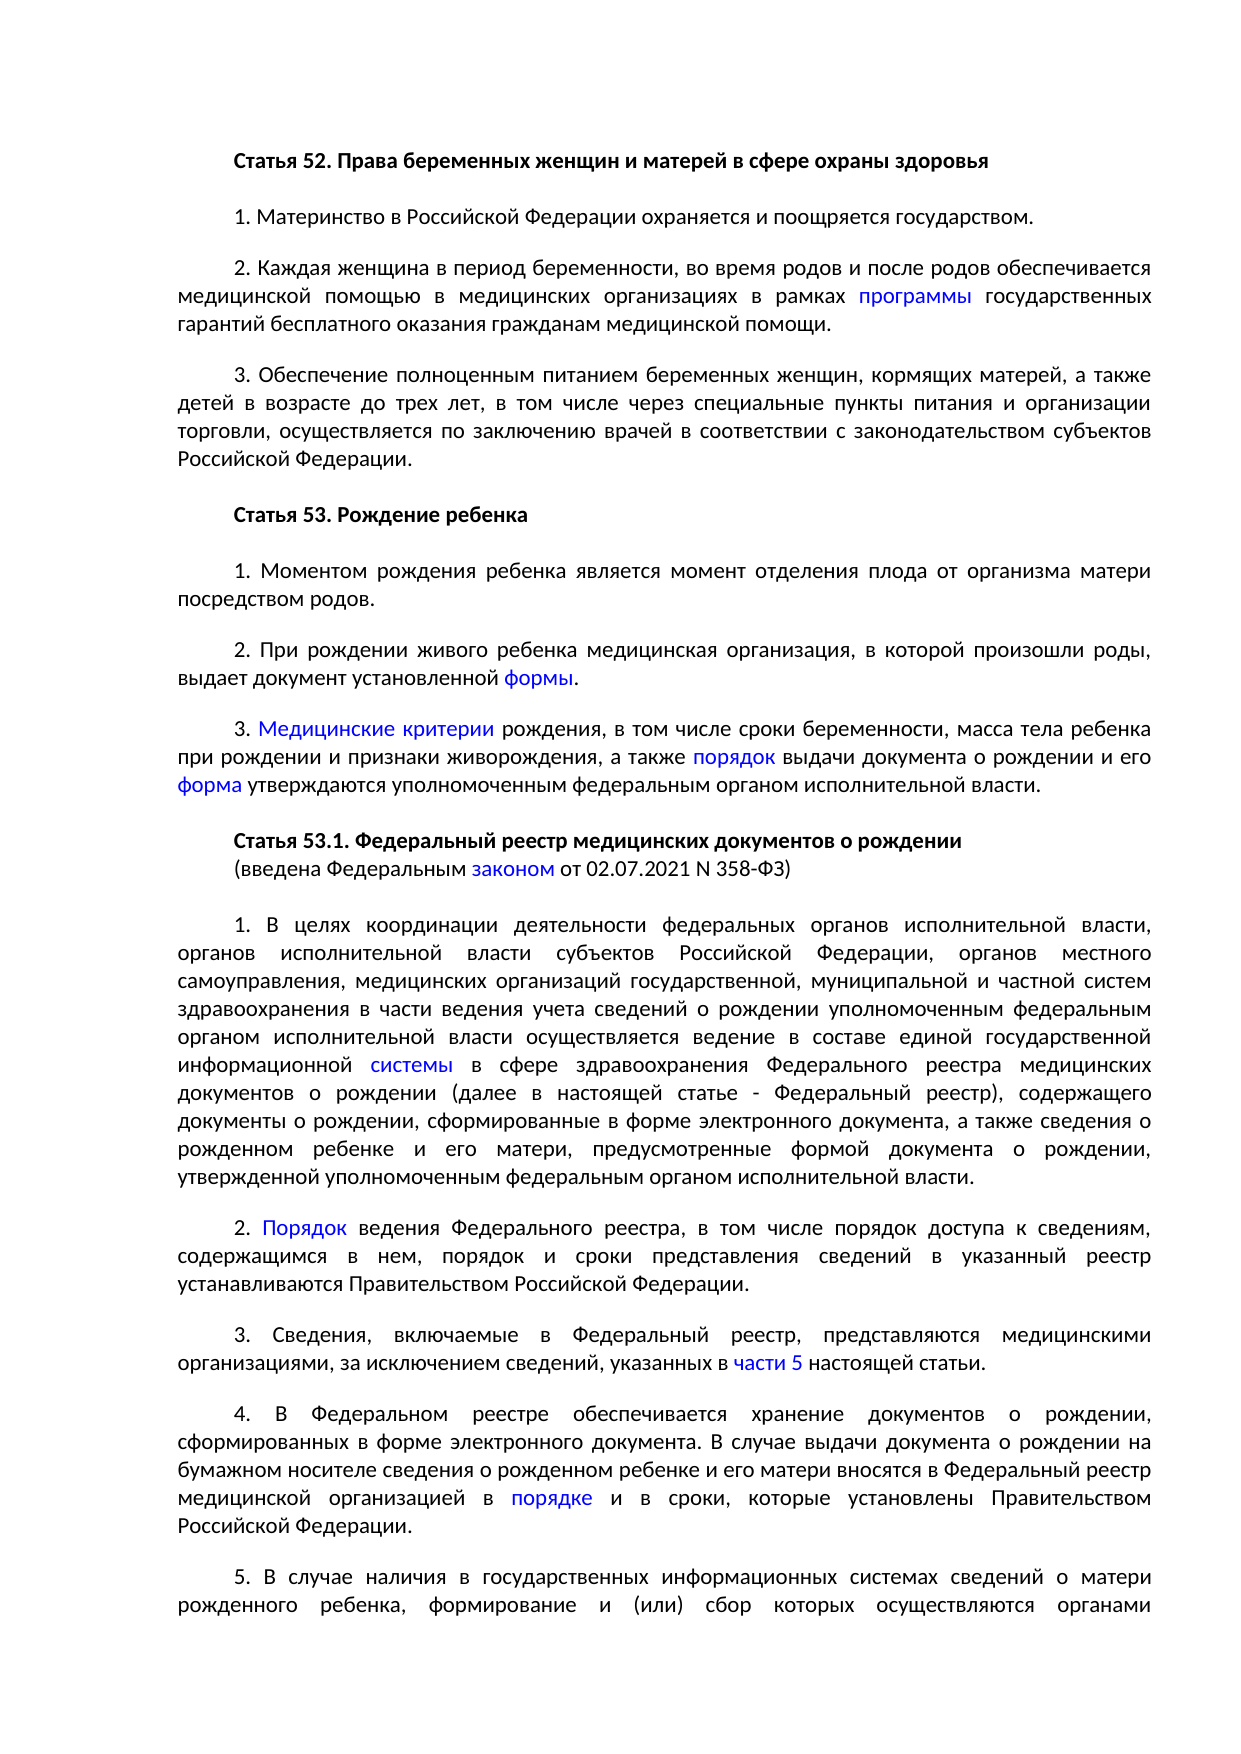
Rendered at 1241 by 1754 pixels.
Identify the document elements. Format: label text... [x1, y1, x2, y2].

title Статья 52. Права беременных женщин и матерей в сфере охраны здоровья [177, 146, 1152, 174]
text 3. Сведения, включаемые в Федеральный реестр, представляются медицинскими организациями, за исключением сведений, указанных в части 5 настоящей статьи. [177, 1320, 1152, 1376]
text 2. При рождении живого ребенка медицинская организация, в которой произошли роды, выдает документ установленной формы. [177, 635, 1152, 691]
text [177, 1562, 1152, 1618]
title Статья 53.1. Федеральный реестр медицинских документов о рождении [177, 826, 1152, 854]
title Статья 53. Рождение ребенка [177, 500, 1152, 528]
text 1. Материнство в Российской Федерации охраняется и поощряется государством. [177, 202, 1152, 230]
text 3. Медицинские критерии рождения, в том числе сроки беременности, масса тела ребенка при рождении и признаки живорождения, а также порядок выдачи документа о рождении и его форма утверждаются уполномоченным федеральным органом исполнительной власти. [177, 714, 1152, 798]
text 3. Обеспечение полноценным питанием беременных женщин, кормящих матерей, а также детей в возрасте до трех лет, в том числе через специальные пункты питания и организации торговли, осуществляется по заключению врачей в соответствии с законодательством субъектов Российской Федерации. [177, 360, 1152, 472]
text 2. Порядок ведения Федерального реестра, в том числе порядок доступа к сведениям, содержащимся в нем, порядок и сроки представления сведений в указанный реестр устанавливаются Правительством Российской Федерации. [177, 1213, 1152, 1297]
text 2. Каждая женщина в период беременности, во время родов и после родов обеспечивается медицинской помощью в медицинских организациях в рамках программы государственных гарантий бесплатного оказания гражданам медицинской помощи. [177, 253, 1152, 337]
text 4. В Федеральном реестре обеспечивается хранение документов о рождении, сформированных в форме электронного документа. В случае выдачи документа о рождении на бумажном носителе сведения о рожденном ребенке и его матери вносятся в Федеральный реестр медицинской организацией в порядке и в сроки, которые установлены Правительством Российской Федерации. [177, 1399, 1152, 1539]
text 1. Моментом рождения ребенка является момент отделения плода от организма матери посредством родов. [177, 556, 1152, 612]
text 1. В целях координации деятельности федеральных органов исполнительной власти, органов исполнительной власти субъектов Российской Федерации, органов местного самоуправления, медицинских организаций государственной, муниципальной и частной систем здравоохранения в части ведения учета сведений о рождении уполномоченным федеральным органом исполнительной власти осуществляется ведение в составе единой государственной информационной системы в сфере здравоохранения Федерального реестра медицинских документов о рождении (далее в настоящей статье - Федеральный реестр), содержащего документы о рождении, сформированные в форме электронного документа, а также сведения о рожденном ребенке и его матери, предусмотренные формой документа о рождении, утвержденной уполномоченным федеральным органом исполнительной власти. [177, 910, 1152, 1191]
text (введена Федеральным законом от 02.07.2021 N 358-ФЗ) [177, 854, 1152, 882]
